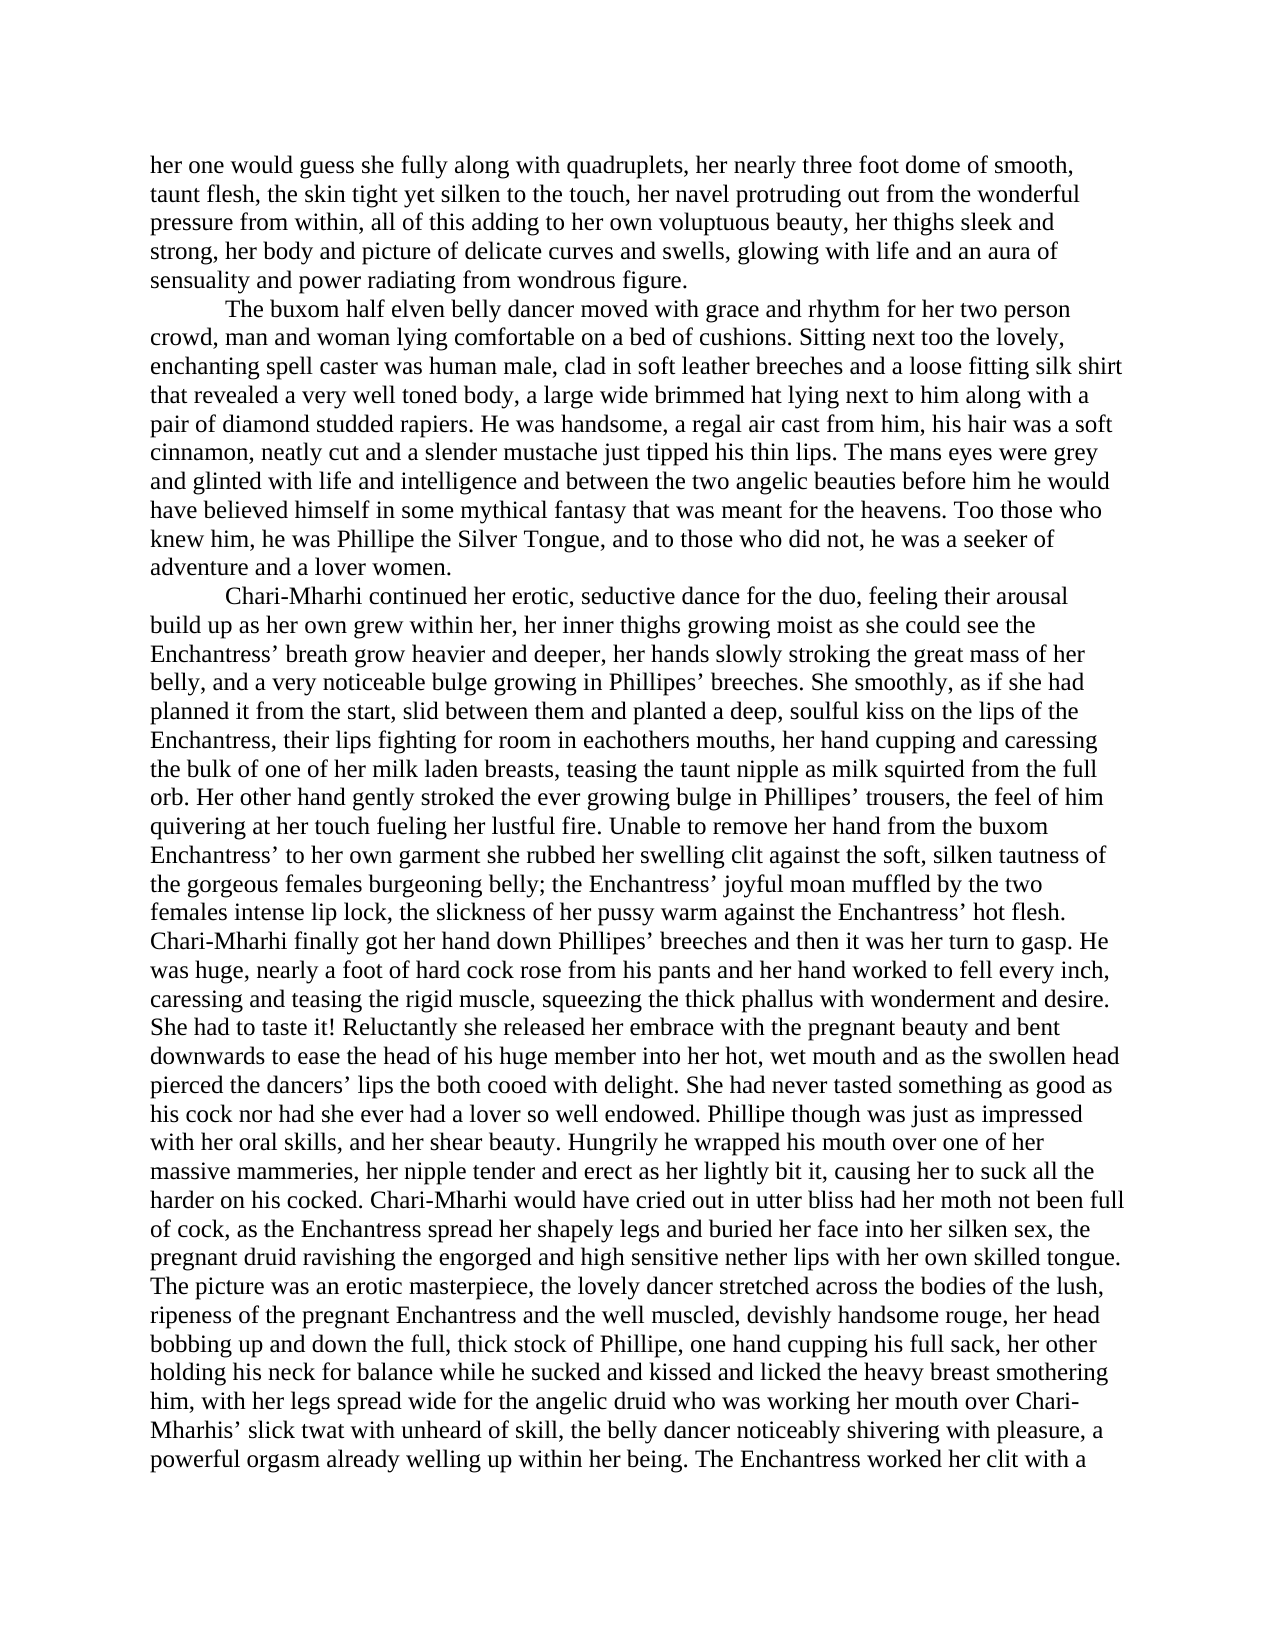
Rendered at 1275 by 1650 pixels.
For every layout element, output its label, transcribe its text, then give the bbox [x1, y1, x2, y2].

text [150, 150, 1125, 294]
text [150, 581, 1125, 1472]
text The buxom half elven belly dancer moved with grace and rhythm for her two person crowd, man and woman lying comfortable on a bed of cushions. Sitting next too the lovely, enchanting spell caster was human male, clad in soft leather breeches and a loose fitting silk shirt that revealed a very well toned body, a large wide brimmed hat lying next to him along with a pair of diamond studded rapiers. He was handsome, a regal air cast from him, his hair was a soft cinnamon, neatly cut and a slender mustache just tipped his thin lips. The mans eyes were grey and glinted with life and intelligence and between the two angelic beauties before him he would have believed himself in some mythical fantasy that was meant for the heavens. Too those who knew him, he was Phillipe the Silver Tongue, and to those who did not, he was a seeker of adventure and a lover women. [150, 294, 1125, 581]
